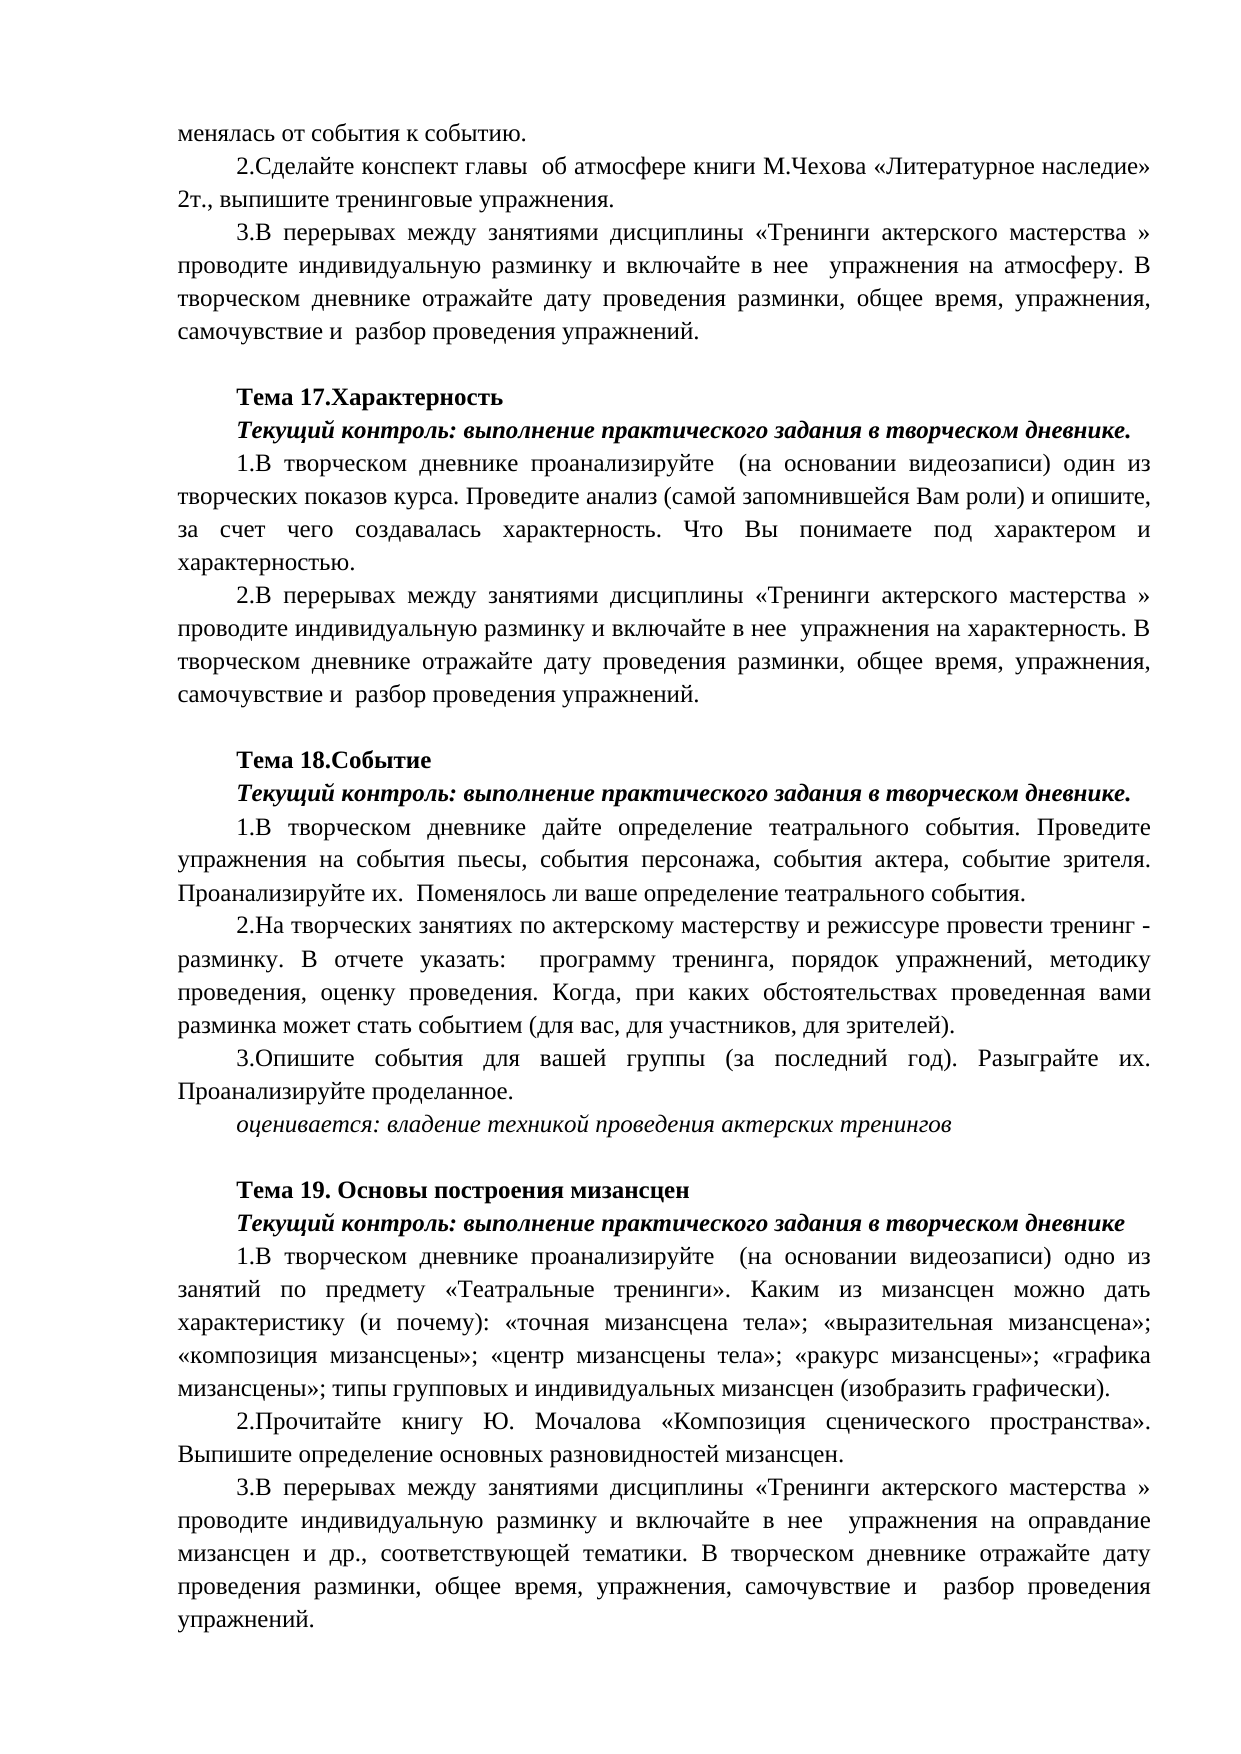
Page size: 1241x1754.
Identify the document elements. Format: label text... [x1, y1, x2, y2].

text 3.В перерывах между занятиями дисциплины «Тренинги актерского мастерства » проводите индивидуальную разминку и включайте в нее упражнения на оправдание мизансцен и др., соответствующей тематики. В творческом дневнике отражайте дату проведения разминки, общее время, упражнения, самочувствие и разбор проведения упражнений. [177, 1472, 1152, 1633]
text оценивается: владение техникой проведения актерских тренингов [177, 1109, 1152, 1137]
text 3.Опишите события для вашей группы (за последний год). Разыграйте их. Проанализируйте проделанное. [177, 1043, 1152, 1104]
text Тема 19. Основы построения мизансцен [177, 1175, 1152, 1203]
text Тема 17.Характерность [177, 382, 1152, 411]
text 2.В перерывах между занятиями дисциплины «Тренинги актерского мастерства » проводите индивидуальную разминку и включайте в нее упражнения на характерность. В творческом дневнике отражайте дату проведения разминки, общее время, упражнения, самочувствие и разбор проведения упражнений. [177, 580, 1152, 708]
text Текущий контроль: выполнение практического задания в творческом дневнике. [177, 778, 1152, 807]
text 2.На творческих занятиях по актерскому мастерству и режиссуре провести тренинг - разминку. В отчете указать: программу тренинга, порядок упражнений, методику проведения, оценку проведения. Когда, при каких обстоятельствах проведенная вами разминка может стать событием (для вас, для участников, для зрителей). [177, 911, 1152, 1038]
text 2.Сделайте конспект главы об атмосфере книги М.Чехова «Литературное наследие» 2т., выпишите тренинговые упражнения. [177, 151, 1152, 213]
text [177, 118, 1152, 147]
text Тема 18.Событие [177, 746, 1152, 774]
text Текущий контроль: выполнение практического задания в творческом дневнике. [177, 415, 1152, 444]
text 1.В творческом дневнике проанализируйте (на основании видеозаписи) один из творческих показов курса. Проведите анализ (самой запомнившейся Вам роли) и опишите, за счет чего создавалась характерность. Что Вы понимаете под характером и характерностью. [177, 448, 1152, 576]
text 1.В творческом дневнике дайте определение театрального события. Проведите упражнения на события пьесы, события персонажа, события актера, событие зрителя. Проанализируйте их. Поменялось ли ваше определение театрального события. [177, 812, 1152, 906]
text Текущий контроль: выполнение практического задания в творческом дневнике [177, 1208, 1152, 1237]
text 3.В перерывах между занятиями дисциплины «Тренинги актерского мастерства » проводите индивидуальную разминку и включайте в нее упражнения на атмосферу. В творческом дневнике отражайте дату проведения разминки, общее время, упражнения, самочувствие и разбор проведения упражнений. [177, 217, 1152, 345]
text 2.Прочитайте книгу Ю. Мочалова «Композиция сценического пространства». Выпишите определение основных разновидностей мизансцен. [177, 1406, 1152, 1468]
text 1.В творческом дневнике проанализируйте (на основании видеозаписи) одно из занятий по предмету «Театральные тренинги». Каким из мизансцен можно дать характеристику (и почему): «точная мизансцена тела»; «выразительная мизансцена»; «композиция мизансцены»; «центр мизансцены тела»; «ракурс мизансцены»; «графика мизансцены»; типы групповых и индивидуальных мизансцен (изобразить графически). [177, 1241, 1152, 1402]
